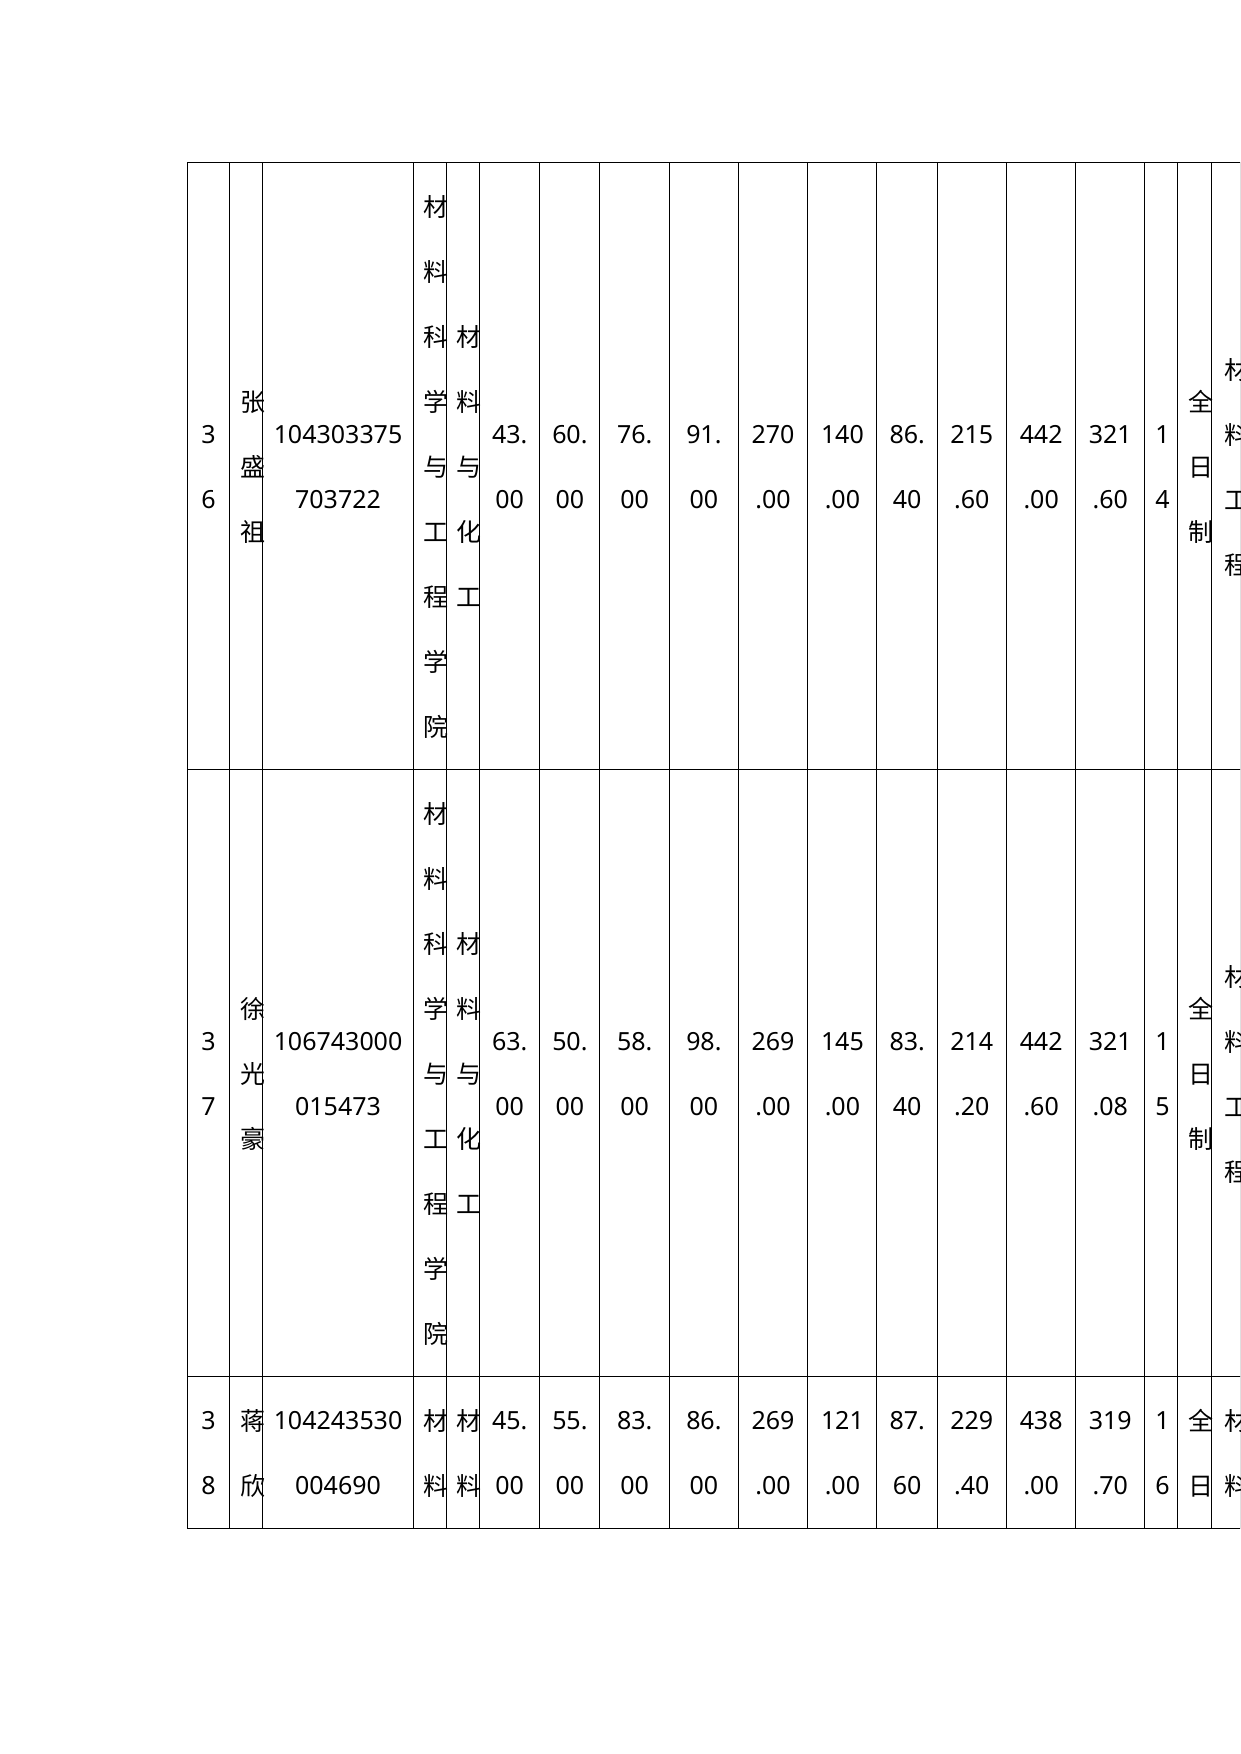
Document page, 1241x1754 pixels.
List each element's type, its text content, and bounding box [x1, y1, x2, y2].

table_cell 76.00 [600, 163, 669, 769]
table_cell 材料科学与工程学院 [414, 163, 446, 769]
table_cell 43.00 [480, 163, 539, 769]
table_cell 15 [1145, 770, 1177, 1376]
table_cell 269.00 [739, 770, 807, 1376]
table_cell 442.60 [1007, 770, 1075, 1376]
table_cell 86.40 [877, 163, 937, 769]
table_cell 214.20 [938, 770, 1006, 1376]
table_cell 319.70 [1076, 1377, 1144, 1528]
table_cell 材料科学与工程学院 [414, 1377, 446, 1528]
table_cell 全日制 [1178, 1377, 1211, 1528]
table_cell 张盛祖 [230, 163, 262, 769]
table_cell 材料工程 [1212, 1377, 1240, 1528]
table_cell 16 [1145, 1377, 1177, 1528]
table_cell 145.00 [808, 770, 876, 1376]
table_cell 215.60 [938, 163, 1006, 769]
table_cell 58.00 [600, 770, 669, 1376]
table_cell 86.00 [670, 1377, 738, 1528]
table_cell 106743000015473 [263, 770, 413, 1376]
table_cell 55.00 [540, 1377, 599, 1528]
table_cell 38 [188, 1377, 229, 1528]
table_cell 438.00 [1007, 1377, 1075, 1528]
table_cell 83.40 [877, 770, 937, 1376]
table_cell 91.00 [670, 163, 738, 769]
table_cell 50.00 [540, 770, 599, 1376]
table_cell 87.60 [877, 1377, 937, 1528]
table_cell 材料科学与工程学院 [414, 770, 446, 1376]
table_cell 140.00 [808, 163, 876, 769]
table_cell 37 [188, 770, 229, 1376]
table_cell 229.40 [938, 1377, 1006, 1528]
table_cell 269.00 [739, 1377, 807, 1528]
table_cell 83.00 [600, 1377, 669, 1528]
table_cell 材料与化工 [447, 770, 479, 1376]
table_cell 材料工程 [1212, 163, 1240, 769]
table_cell 材料工程 [1212, 770, 1240, 1376]
table_cell 270.00 [739, 163, 807, 769]
table_cell 材料与化工 [447, 163, 479, 769]
table_cell 材料与化工 [447, 1377, 479, 1528]
table_cell 14 [1145, 163, 1177, 769]
table_cell 徐光豪 [230, 770, 262, 1376]
table_cell 全日制 [1178, 163, 1211, 769]
table_cell 104243530004690 [263, 1377, 413, 1528]
table_cell 98.00 [670, 770, 738, 1376]
table_cell 63.00 [480, 770, 539, 1376]
table_cell 104303375703722 [263, 163, 413, 769]
table_cell 全日制 [1178, 770, 1211, 1376]
table_cell 321.60 [1076, 163, 1144, 769]
table_cell 321.08 [1076, 770, 1144, 1376]
table_cell 121.00 [808, 1377, 876, 1528]
table_cell 36 [188, 163, 229, 769]
table_cell 45.00 [480, 1377, 539, 1528]
table_cell 蒋欣利 [230, 1377, 262, 1528]
table_cell 442.00 [1007, 163, 1075, 769]
table_cell 60.00 [540, 163, 599, 769]
